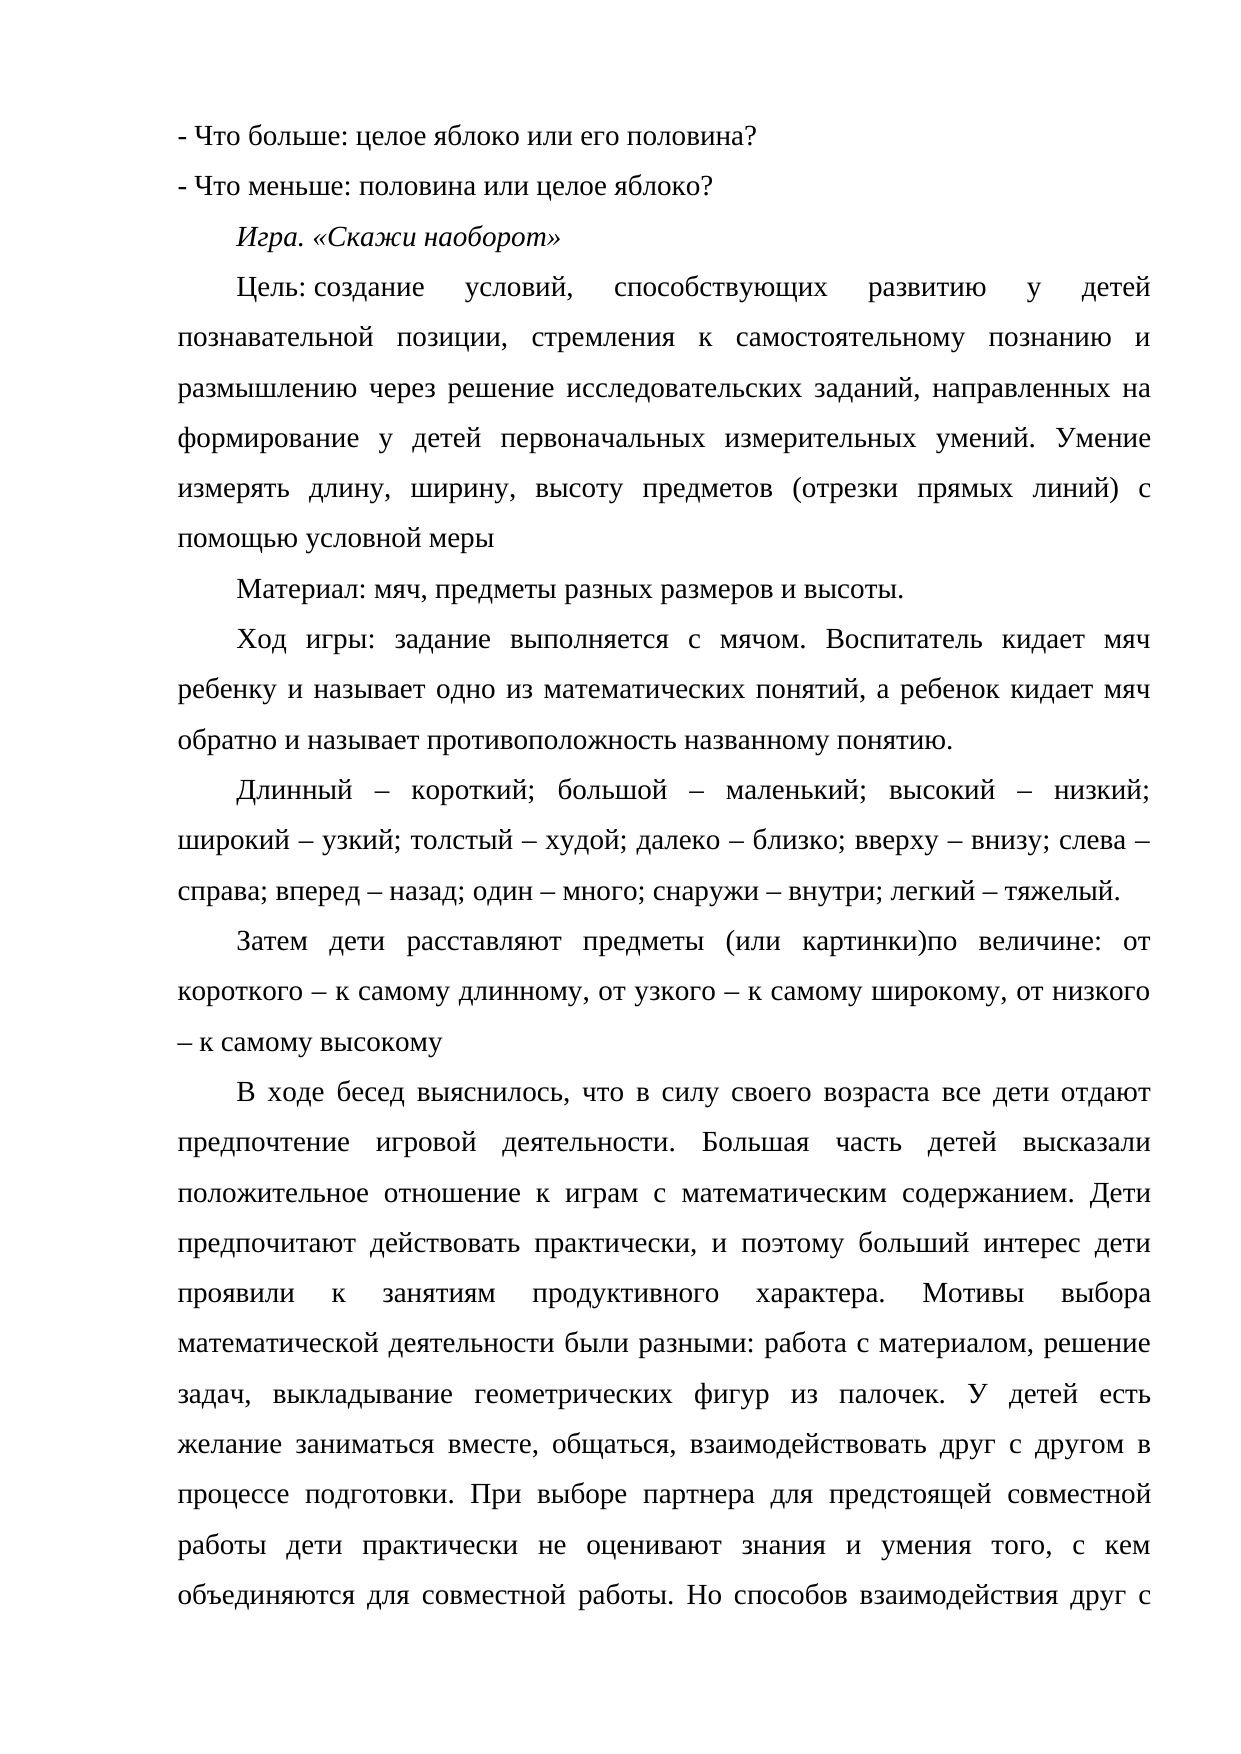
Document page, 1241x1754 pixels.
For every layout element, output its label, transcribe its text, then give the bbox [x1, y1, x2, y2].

text Ход игры: задание выполняется с мячом. Воспитатель кидает мяч ребенку и называет одно из математических понятий, а ребенок кидает мяч обратно и называет противоположность названному понятию. [177, 621, 1152, 755]
text Длинный – короткий; большой – маленький; высокий – низкий; широкий – узкий; толстый – худой; далеко – близко; вверху – внизу; слева – справа; вперед – назад; один – много; снаружи – внутри; легкий – тяжелый. [177, 772, 1152, 906]
text Игра. «Скажи наоборот» [177, 219, 1152, 252]
text Материал: мяч, предметы разных размеров и высоты. [177, 571, 1152, 604]
text Затем дети расставляют предметы (или картинки)по величине: от короткого – к самому длинному, от узкого – к самому широкому, от низкого – к самому высокому [177, 923, 1152, 1057]
text Цель: создание условий, способствующих развитию у детей познавательной позиции, стремления к самостоятельному познанию и размышлению через решение исследовательских заданий, направленных на формирование у детей первоначальных измерительных умений. Умение измерять длину, ширину, высоту предметов (отрезки прямых линий) с помощью условной меры [177, 269, 1152, 554]
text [177, 1074, 1152, 1611]
text - Что больше: целое яблоко или его половина? [177, 118, 1152, 152]
text - Что меньше: половина или целое яблоко? [177, 168, 1152, 202]
